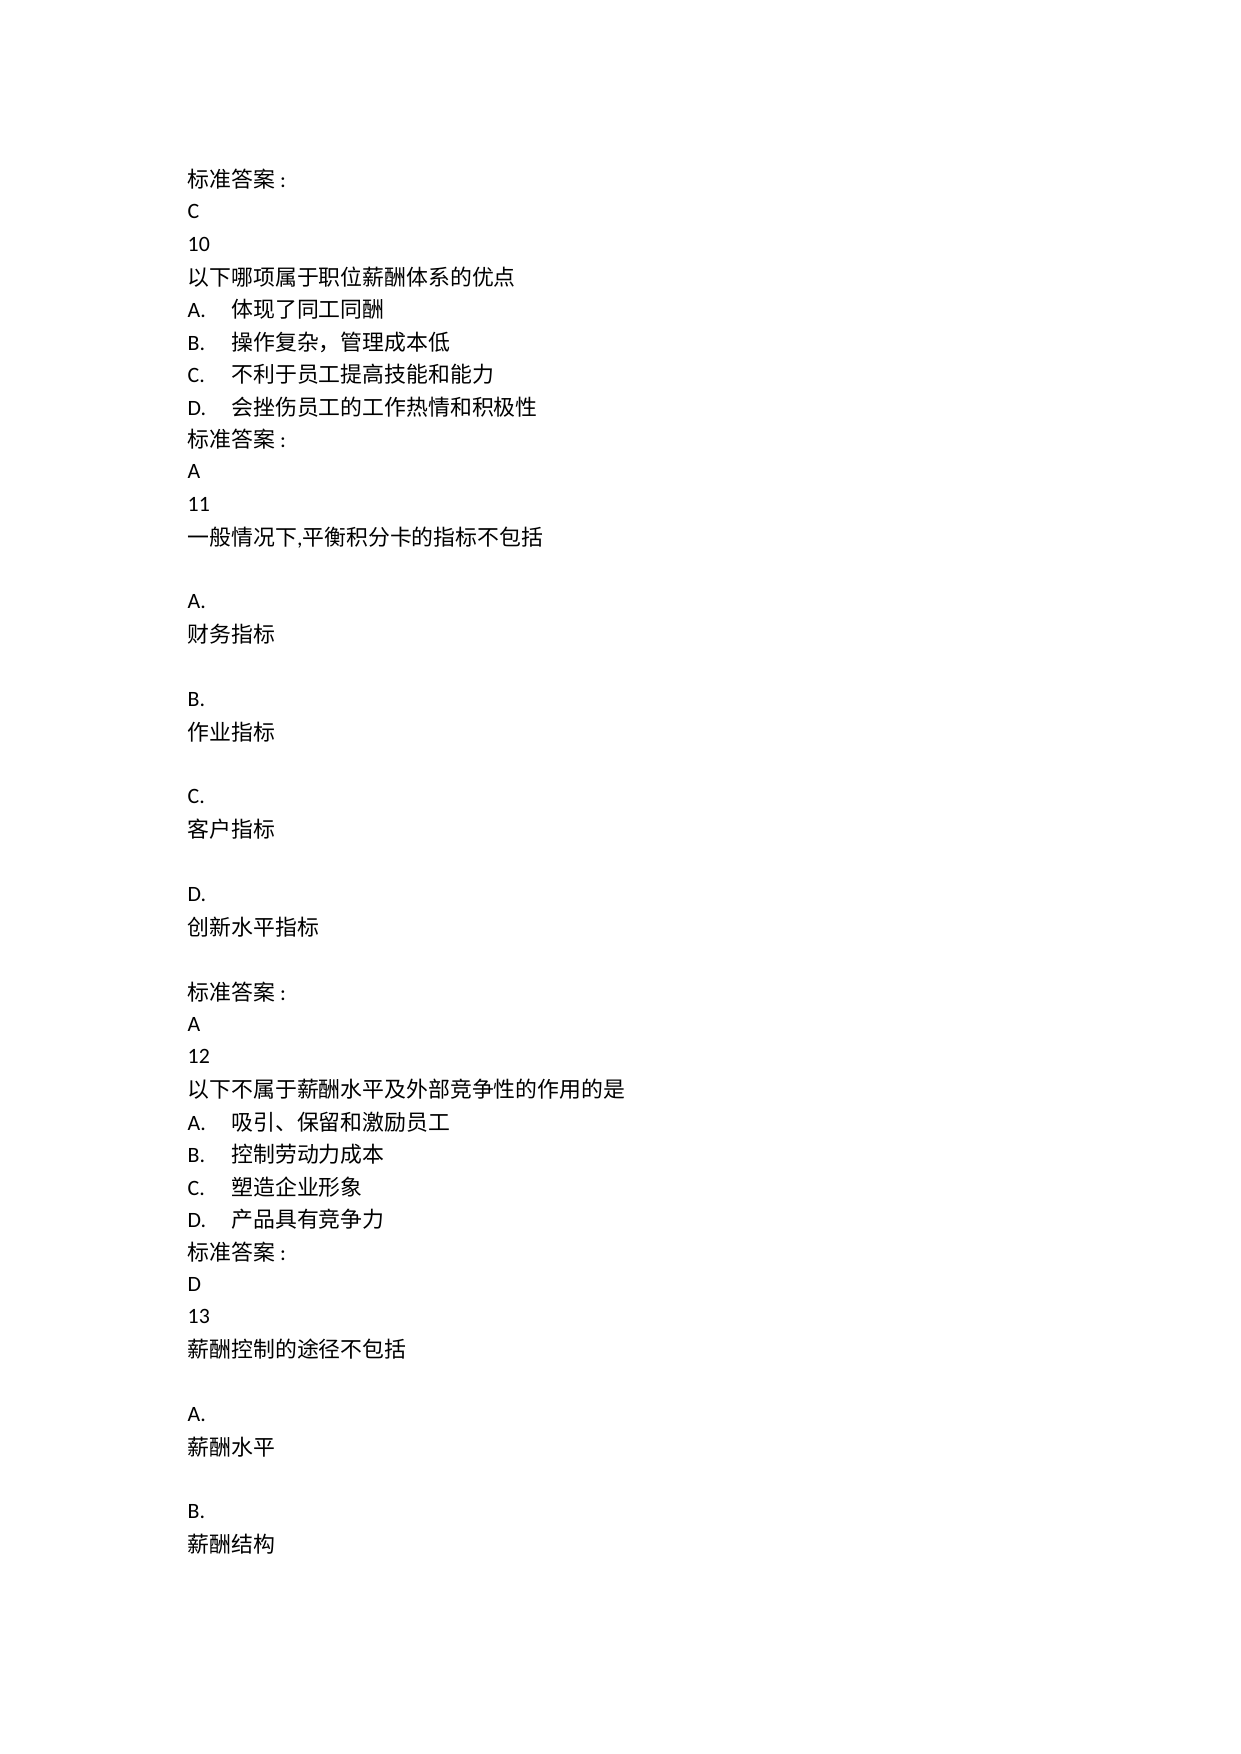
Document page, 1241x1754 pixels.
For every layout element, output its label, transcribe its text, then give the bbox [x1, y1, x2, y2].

text 薪酬水平 [187, 1429, 1053, 1462]
text 标准答案 : [187, 422, 1053, 454]
text B. [187, 682, 1053, 714]
text 薪酬控制的途径不包括 [187, 1332, 1053, 1364]
text A. [187, 584, 1053, 617]
text D. [187, 877, 1053, 909]
text 以下哪项属于职位薪酬体系的优点 [187, 259, 1053, 292]
text D [187, 1267, 1053, 1299]
text C. [187, 779, 1053, 812]
text D. 会挫伤员工的工作热情和积极性 [187, 389, 1053, 422]
text 标准答案 : [187, 1234, 1053, 1267]
text C. 塑造企业形象 [187, 1169, 1053, 1202]
text 标准答案 : [187, 162, 1053, 194]
text A. [187, 1397, 1053, 1429]
text 客户指标 [187, 812, 1053, 844]
text D. 产品具有竞争力 [187, 1202, 1053, 1234]
text 10 [187, 227, 1053, 259]
text B. 控制劳动力成本 [187, 1137, 1053, 1169]
text C. 不利于员工提高技能和能力 [187, 357, 1053, 389]
text 标准答案 : [187, 974, 1053, 1007]
text 一般情况下,平衡积分卡的指标不包括 [187, 519, 1053, 552]
text 11 [187, 487, 1053, 519]
text A. 吸引、保留和激励员工 [187, 1104, 1053, 1137]
text 作业指标 [187, 714, 1053, 747]
text 薪酬结构 [187, 1527, 1053, 1559]
text 13 [187, 1299, 1053, 1332]
text 创新水平指标 [187, 909, 1053, 942]
text B. [187, 1494, 1053, 1527]
text 以下不属于薪酬水平及外部竞争性的作用的是 [187, 1072, 1053, 1104]
text C [187, 194, 1053, 227]
text 财务指标 [187, 617, 1053, 649]
text A [187, 1007, 1053, 1039]
text A. 体现了同工同酬 [187, 292, 1053, 324]
text B. 操作复杂，管理成本低 [187, 324, 1053, 357]
text A [187, 454, 1053, 487]
text 12 [187, 1039, 1053, 1072]
